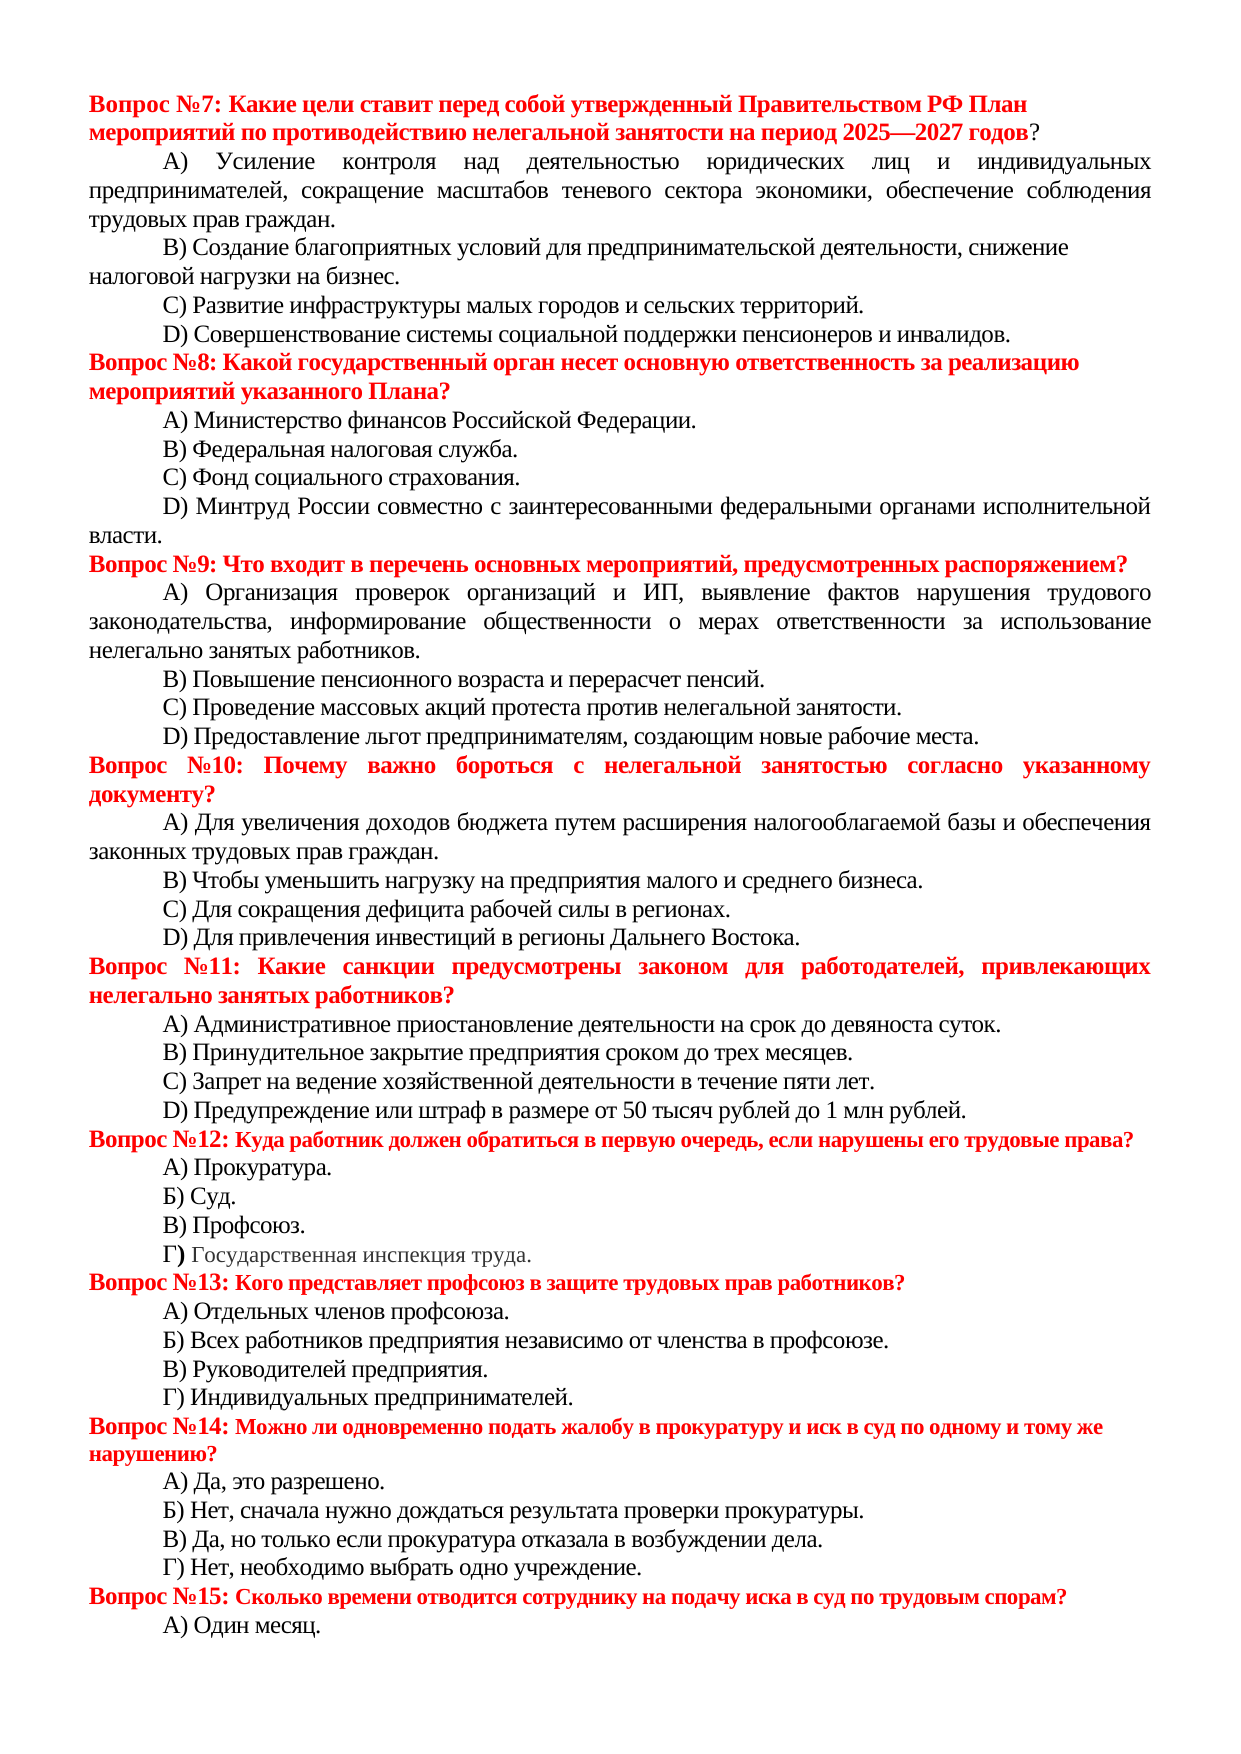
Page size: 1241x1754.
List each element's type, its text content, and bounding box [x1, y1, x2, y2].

text B) Чтобы уменьшить нагрузку на предприятия малого и среднего бизнеса. [89, 865, 1152, 894]
text Вопрос №10: Почему важно бороться с нелегальной занятостью согласно указанному документу? [89, 750, 1152, 807]
text A) Министерство финансов Российской Федерации. [89, 405, 1152, 434]
text Вопрос №13: Кого представляет профсоюз в защите трудовых прав работников? [89, 1267, 1152, 1296]
text D) Для привлечения инвестиций в регионы Дальнего Востока. [89, 922, 1152, 951]
text Б) Всех работников предприятия независимо от членства в профсоюзе. [89, 1325, 1152, 1354]
text В) Профсоюз. [89, 1210, 1152, 1239]
text А) Отдельных членов профсоюза. [89, 1296, 1152, 1325]
text C) Развитие инфраструктуры малых городов и сельских территорий. [89, 290, 1152, 319]
text B) Федеральная налоговая служба. [89, 434, 1152, 462]
text Вопрос №12: Куда работник должен обратиться в первую очередь, если нарушены его трудовые права? [89, 1124, 1152, 1152]
text Вопрос №9: Что входит в перечень основных мероприятий, предусмотренных распоряжением? [89, 549, 1152, 577]
text Вопрос №15: Сколько времени отводится сотруднику на подачу иска в суд по трудовым спорам? [89, 1581, 1152, 1610]
text A) Усиление контроля над деятельностью юридических лиц и индивидуальных предпринимателей, сокращение масштабов теневого сектора экономики, обеспечение соблюдения трудовых прав граждан. [89, 146, 1152, 232]
text B) Создание благоприятных условий для предпринимательской деятельности, снижение налоговой нагрузки на бизнес. [89, 232, 1152, 290]
text Вопрос №11: Какие санкции предусмотрены законом для работодателей, привлекающих нелегально занятых работников? [89, 951, 1152, 1009]
text D) Совершенствование системы социальной поддержки пенсионеров и инвалидов. [89, 319, 1152, 347]
text Г) Государственная инспекция труда. [89, 1239, 1152, 1267]
text А) Да, это разрешено. [89, 1466, 1152, 1495]
text Вопрос №7: Какие цели ставит перед собой утвержденный Правительством РФ План мероприятий по противодействию нелегальной занятости на период 2025—2027 годов? [89, 89, 1152, 146]
text A) Для увеличения доходов бюджета путем расширения налогооблагаемой базы и обеспечения законных трудовых прав граждан. [89, 807, 1152, 865]
text D) Предоставление льгот предпринимателям, создающим новые рабочие места. [89, 721, 1152, 750]
text Г) Индивидуальных предпринимателей. [89, 1382, 1152, 1411]
text A) Административное приостановление деятельности на срок до девяноста суток. [89, 1009, 1152, 1037]
text A) Организация проверок организаций и ИП, выявление фактов нарушения трудового законодательства, информирование общественности о мерах ответственности за использование нелегально занятых работников. [89, 577, 1152, 664]
text C) Запрет на ведение хозяйственной деятельности в течение пяти лет. [89, 1066, 1152, 1095]
text D) Предупреждение или штраф в размере от 50 тысяч рублей до 1 млн рублей. [89, 1095, 1152, 1124]
text C) Проведение массовых акций протеста против нелегальной занятости. [89, 692, 1152, 721]
text B) Повышение пенсионного возраста и перерасчет пенсий. [89, 664, 1152, 692]
text А) Один месяц. [89, 1610, 1152, 1639]
text C) Фонд социального страхования. [89, 462, 1152, 491]
text Вопрос №14: Можно ли одновременно подать жалобу в прокуратуру и иск в суд по одному и тому же нарушению? [89, 1411, 1152, 1466]
text C) Для сокращения дефицита рабочей силы в регионах. [89, 894, 1152, 922]
text D) Минтруд России совместно с заинтересованными федеральными органами исполнительной власти. [89, 491, 1152, 549]
text Вопрос №8: Какой государственный орган несет основную ответственность за реализацию мероприятий указанного Плана? [89, 347, 1152, 405]
text А) Прокуратура. [89, 1152, 1152, 1181]
text В) Да, но только если прокуратура отказала в возбуждении дела. [89, 1524, 1152, 1552]
text B) Принудительное закрытие предприятия сроком до трех месяцев. [89, 1037, 1152, 1066]
text Б) Нет, сначала нужно дождаться результата проверки прокуратуры. [89, 1495, 1152, 1524]
text Г) Нет, необходимо выбрать одно учреждение. [89, 1552, 1152, 1581]
text Б) Суд. [89, 1181, 1152, 1210]
text В) Руководителей предприятия. [89, 1354, 1152, 1382]
